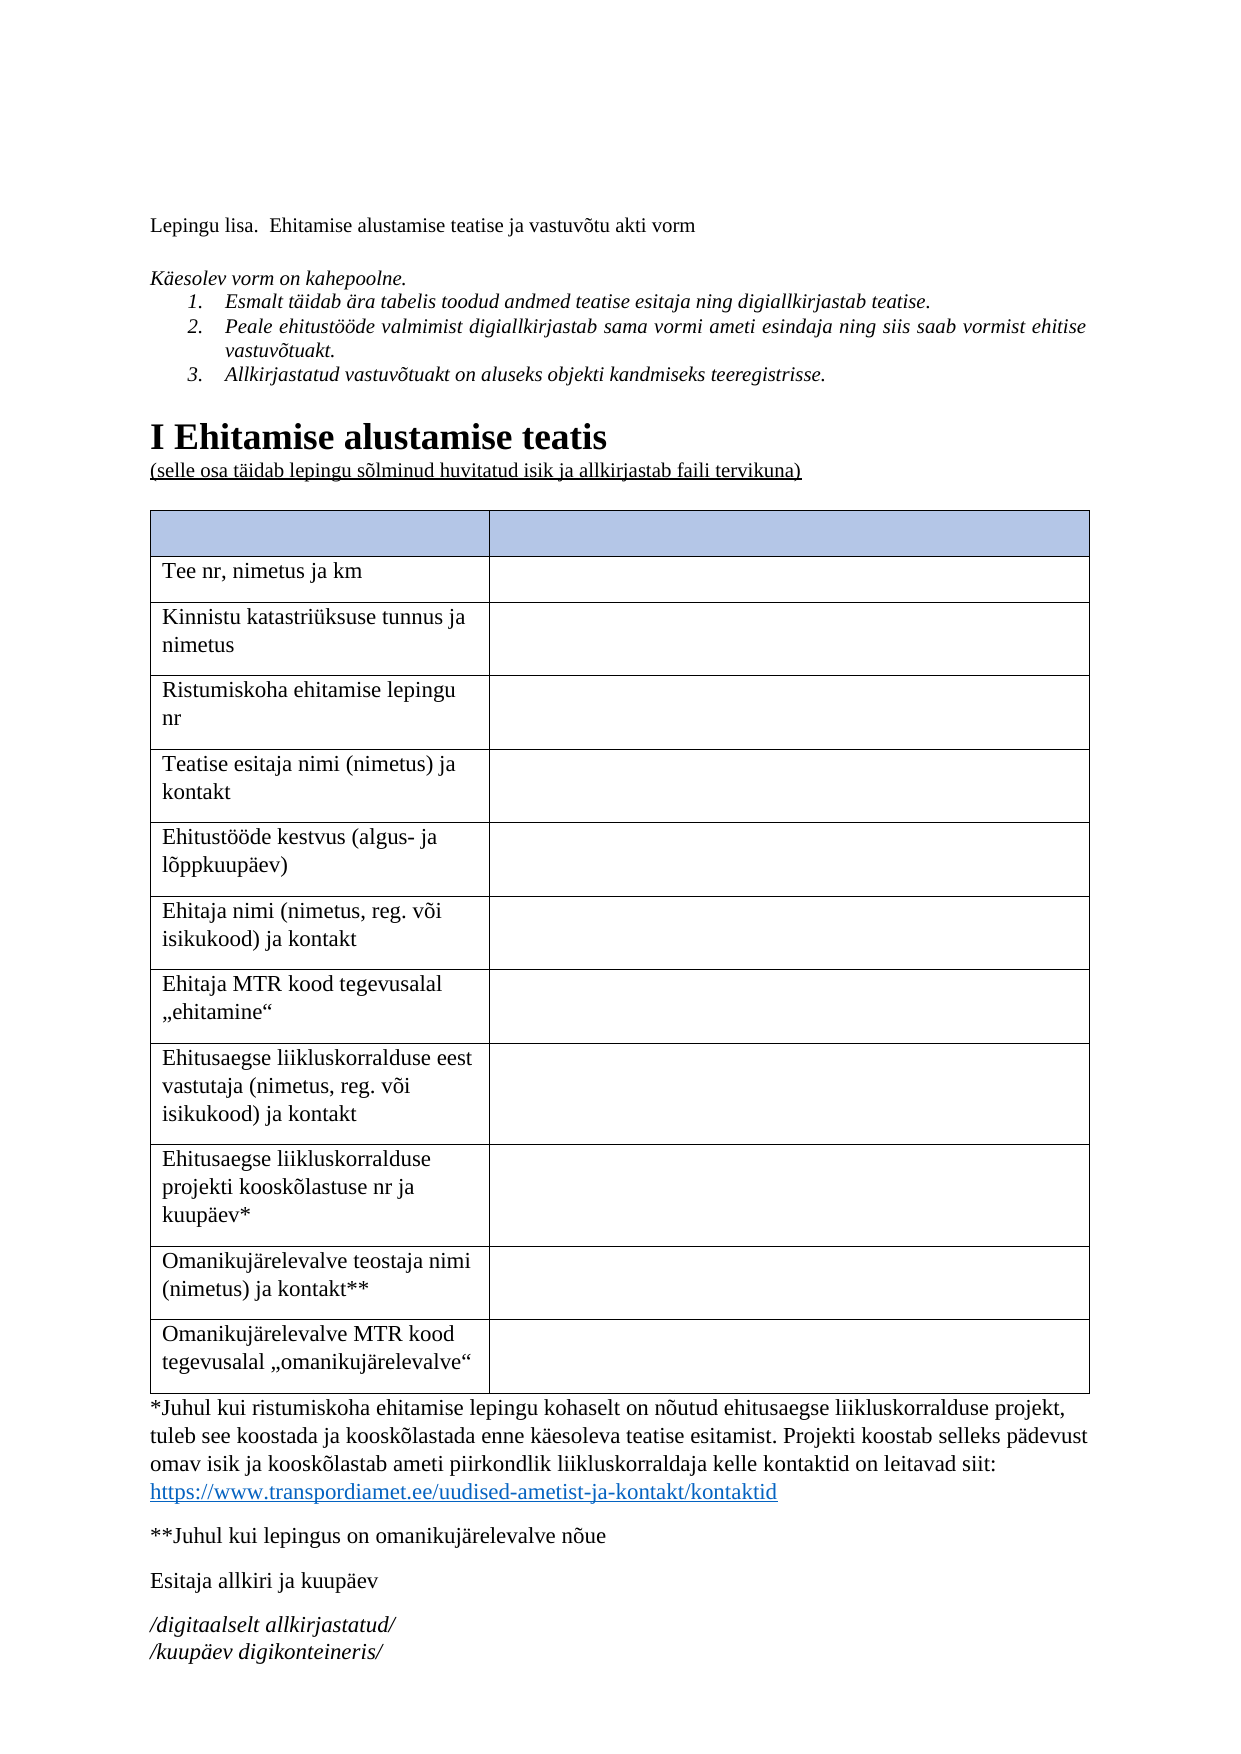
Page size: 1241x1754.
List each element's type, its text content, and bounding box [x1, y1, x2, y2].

text **Juhul kui lepingus on omanikujärelevalve nõue [150, 1522, 1090, 1549]
text /digitaalselt allkirjastatud/ [150, 1611, 1090, 1638]
table_cell Omanikujärelevalve MTR kood tegevusalal „omanikujärelevalve“ [151, 1320, 489, 1393]
text /kuupäev digikonteineris/ [150, 1638, 1090, 1664]
text Lepingu lisa. Ehitamise alustamise teatise ja vastuvõtu akti vorm [150, 213, 1090, 237]
table_cell [490, 897, 1089, 969]
table_cell Ristumiskoha ehitamise lepingu nr [151, 676, 489, 749]
list Allkirjastatud vastuvõtuakt on aluseks objekti kandmiseks teeregistrisse. [187, 362, 1090, 386]
table_cell Teatise esitaja nimi (nimetus) ja kontakt [151, 750, 489, 822]
table_cell [490, 603, 1089, 675]
table_cell Ehitusaegse liikluskorralduse projekti kooskõlastuse nr ja kuupäev* [151, 1145, 489, 1246]
table_cell [490, 557, 1089, 602]
table_cell Ehitaja MTR kood tegevusalal „ehitamine“ [151, 970, 489, 1043]
table_cell [490, 1044, 1089, 1144]
table_cell Omanikujärelevalve teostaja nimi (nimetus) ja kontakt** [151, 1247, 489, 1319]
text Esitaja allkiri ja kuupäev [150, 1567, 1090, 1593]
table_cell [490, 1320, 1089, 1393]
table_cell Tee nr, nimetus ja km [151, 557, 489, 602]
text Käesolev vorm on kahepoolne. [150, 265, 1090, 289]
table_cell [490, 970, 1089, 1043]
list Esmalt täidab ära tabelis toodud andmed teatise esitaja ning digiallkirjastab teatise. [187, 289, 1090, 313]
table_cell [490, 1247, 1089, 1319]
table_header [151, 511, 489, 556]
table_cell Ehitustööde kestvus (algus- ja lõppkuupäev) [151, 823, 489, 896]
text (selle osa täidab lepingu sõlminud huvitatud isik ja allkirjastab faili tervikuna) [150, 458, 1090, 482]
table_cell [490, 823, 1089, 896]
table_header [490, 511, 1089, 556]
table_cell Ehitaja nimi (nimetus, reg. või isikukood) ja kontakt [151, 897, 489, 969]
table_cell [490, 1145, 1089, 1246]
table_cell Kinnistu katastriüksuse tunnus ja nimetus [151, 603, 489, 675]
table_cell [490, 750, 1089, 822]
table_cell Ehitusaegse liikluskorralduse eest vastutaja (nimetus, reg. või isikukood) ja kontakt [151, 1044, 489, 1144]
list Peale ehitustööde valmimist digiallkirjastab sama vormi ameti esindaja ning siis saab vormist ehitise vastuvõtuakt. [187, 313, 1090, 362]
text I Ehitamise alustamise teatis [150, 414, 1090, 458]
table_cell [490, 676, 1089, 749]
text *Juhul kui ristumiskoha ehitamise lepingu kohaselt on nõutud ehitusaegse liikluskorralduse projekt, tuleb see koostada ja kooskõlastada enne käesoleva teatise esitamist. Projekti koostab selleks pädevust omav isik ja kooskõlastab ameti piirkondlik liikluskorraldaja kelle kontaktid on leitavad siit: https://www.transpordiamet.ee/uudised-ametist-ja-kontakt/kontaktid [150, 1394, 1090, 1504]
